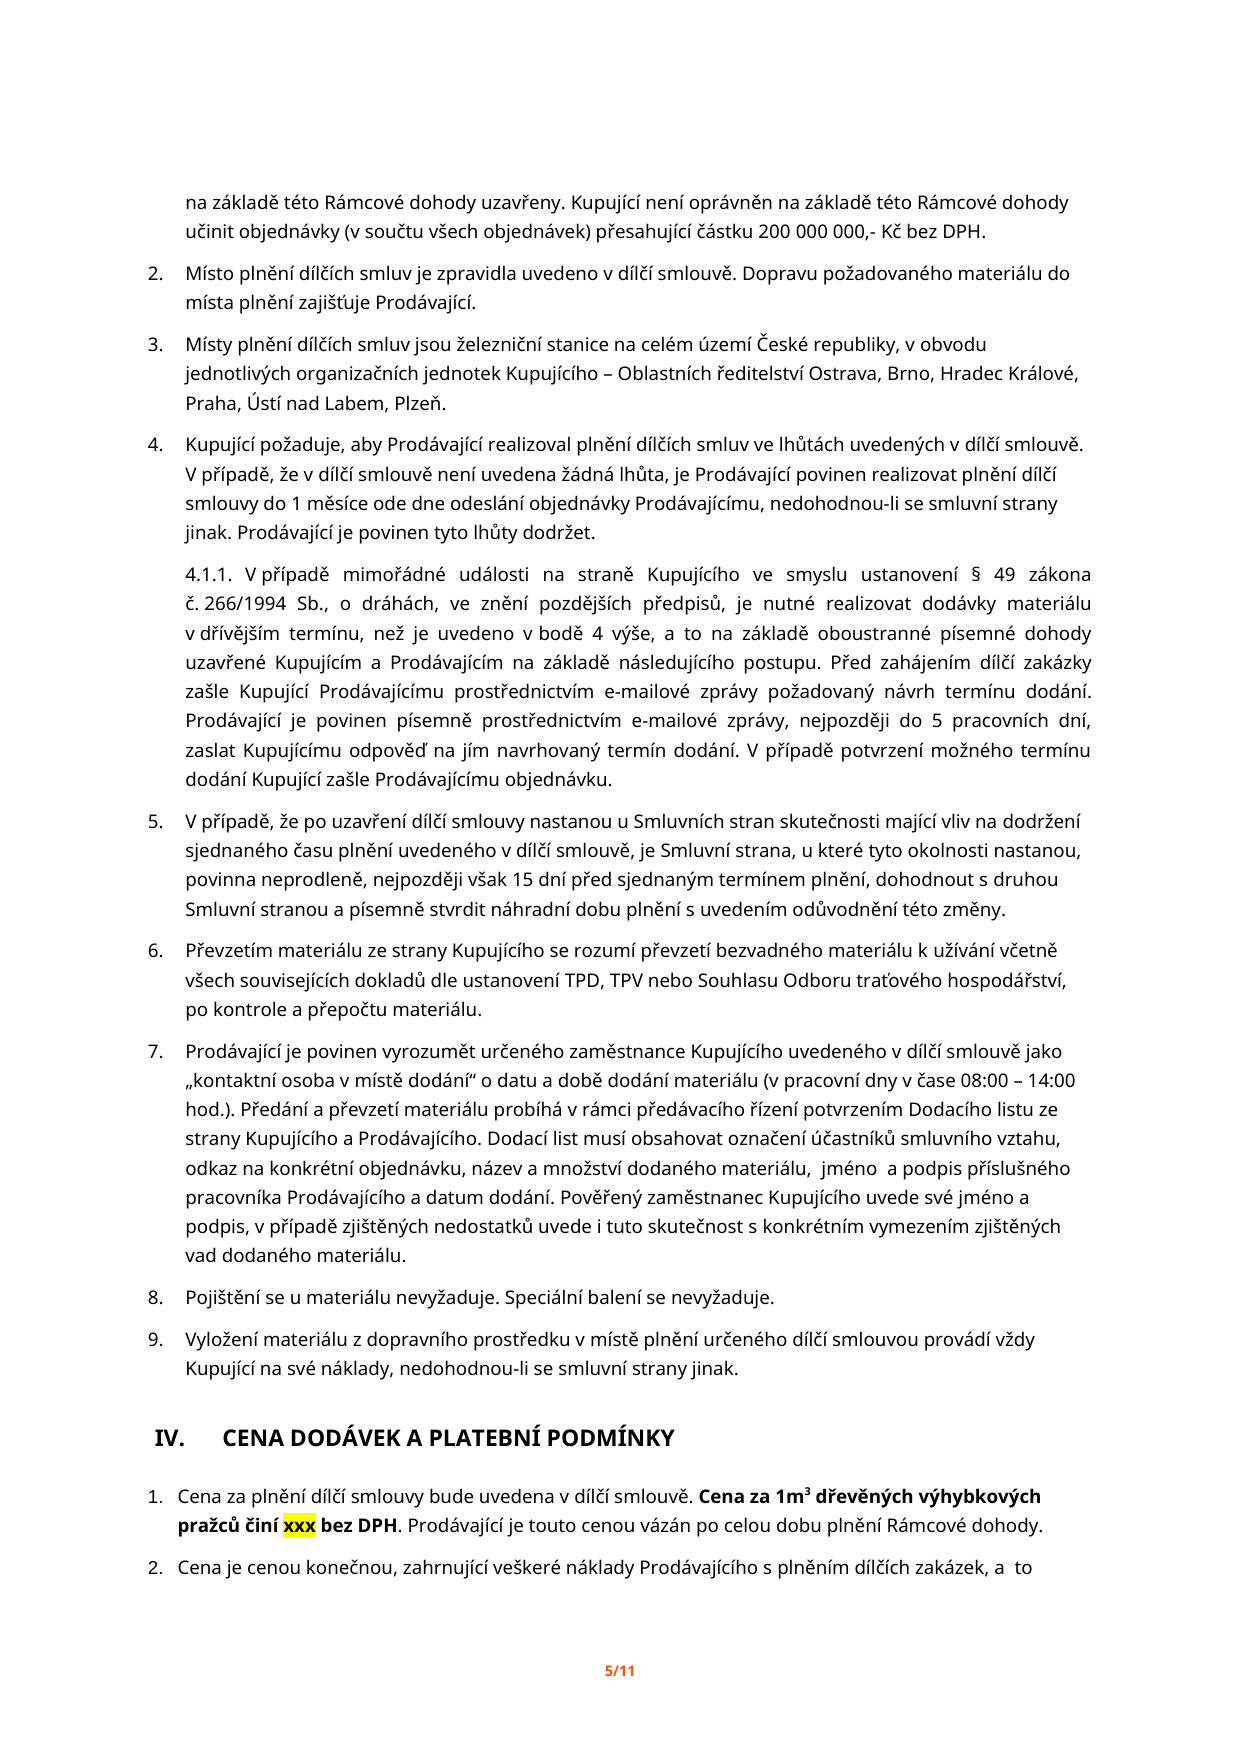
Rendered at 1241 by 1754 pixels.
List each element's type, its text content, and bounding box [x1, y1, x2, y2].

list CENA DODÁVEK A PLATEBNÍ PODMÍNKY [185, 1422, 1093, 1454]
text V případě, že po uzavření dílčí smlouvy nastanou u Smluvních stran skutečnosti mající vliv na dodržení sjednaného času plnění uvedeného v dílčí smlouvě, je Smluvní strana, u které tyto okolnosti nastanou, povinna neprodleně, nejpozději však 15 dní před sjednaným termínem plnění, dohodnout s druhou Smluvní stranou a písemně stvrdit náhradní dobu plnění s uvedením odůvodnění této změny. [148, 808, 1093, 921]
subtitle Cena za plnění dílčí smlouvy bude uvedena v dílčí smlouvě. Cena za 1m3 dřevěných výhybkových pražců činí xxx bez DPH. Prodávající je touto cenou vázán po celou dobu plnění Rámcové dohody. [148, 1483, 1093, 1538]
text 4.1.1. V případě mimořádné události na straně Kupujícího ve smyslu ustanovení § 49 zákona č. 266/1994 Sb., o dráhách, ve znění pozdějších předpisů, je nutné realizovat dodávky materiálu v dřívějším termínu, než je uvedeno v bodě 4 výše, a to na základě oboustranné písemné dohody uzavřené Kupujícím a Prodávajícím na základě následujícího postupu. Před zahájením dílčí zakázky zašle Kupující Prodávajícímu prostřednictvím e-mailové zprávy požadovaný návrh termínu dodání. Prodávající je povinen písemně prostřednictvím e-mailové zprávy, nejpozději do 5 pracovních dní, zaslat Kupujícímu odpověď na jím navrhovaný termín dodání. V případě potvrzení možného termínu dodání Kupující zašle Prodávajícímu objednávku. [185, 561, 1093, 792]
text Místo plnění dílčích smluv je zpravidla uvedeno v dílčí smlouvě. Dopravu požadovaného materiálu do místa plnění zajišťuje Prodávající. [148, 260, 1093, 315]
text Místy plnění dílčích smluv jsou železniční stanice na celém území České republiky, v obvodu jednotlivých organizačních jednotek Kupujícího – Oblastních ředitelství Ostrava, Brno, Hradec Králové, Praha, Ústí nad Labem, Plzeň. [148, 331, 1093, 416]
text Vyložení materiálu z dopravního prostředku v místě plnění určeného dílčí smlouvou provádí vždy Kupující na své náklady, nedohodnou-li se smluvní strany jinak. [148, 1326, 1093, 1381]
text Kupující požaduje, aby Prodávající realizoval plnění dílčích smluv ve lhůtách uvedených v dílčí smlouvě. V případě, že v dílčí smlouvě není uvedena žádná lhůta, je Prodávající povinen realizovat plnění dílčí smlouvy do 1 měsíce ode dne odeslání objednávky Prodávajícímu, nedohodnou-li se smluvní strany jinak. Prodávající je povinen tyto lhůty dodržet. [148, 432, 1093, 545]
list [148, 189, 1093, 244]
text Prodávající je povinen vyrozumět určeného zaměstnance Kupujícího uvedeného v dílčí smlouvě jako „kontaktní osoba v místě dodání“ o datu a době dodání materiálu (v pracovní dny v čase 08:00 – 14:00 hod.). Předání a převzetí materiálu probíhá v rámci předávacího řízení potvrzením Dodacího listu ze strany Kupujícího a Prodávajícího. Dodací list musí obsahovat označení účastníků smluvního vztahu, odkaz na konkrétní objednávku, název a množství dodaného materiálu, jméno a podpis příslušného pracovníka Prodávajícího a datum dodání. Pověřený zaměstnanec Kupujícího uvede své jméno a podpis, v případě zjištěných nedostatků uvede i tuto skutečnost s konkrétním vymezením zjištěných vad dodaného materiálu. [148, 1038, 1093, 1268]
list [148, 1554, 1093, 1580]
text Pojištění se u materiálu nevyžaduje. Speciální balení se nevyžaduje. [148, 1284, 1093, 1310]
text Převzetím materiálu ze strany Kupujícího se rozumí převzetí bezvadného materiálu k užívání včetně všech souvisejících dokladů dle ustanovení TPD, TPV nebo Souhlasu Odboru traťového hospodářství, po kontrole a přepočtu materiálu. [148, 938, 1093, 1022]
